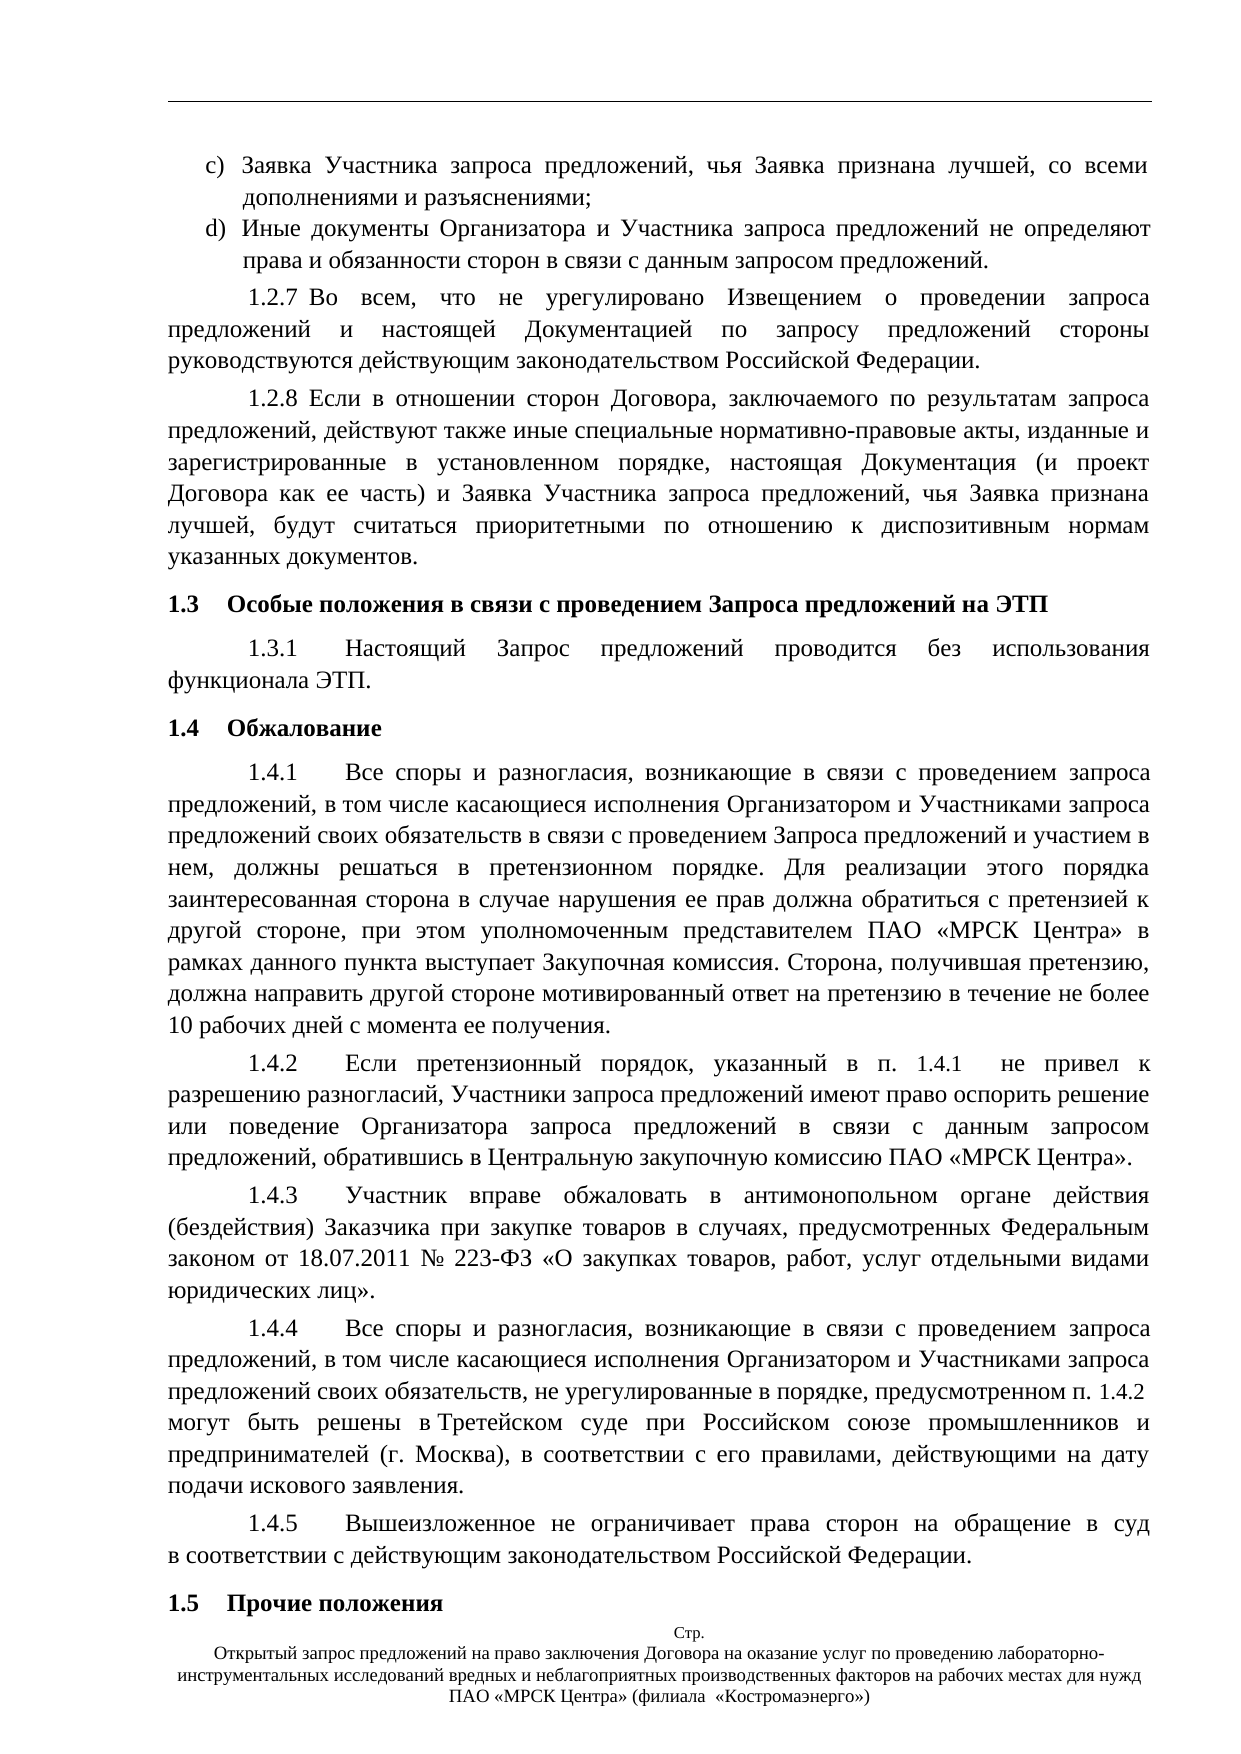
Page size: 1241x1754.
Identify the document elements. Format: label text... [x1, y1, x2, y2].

list Настоящий Запрос предложений проводится без использования функционала ЭТП. [168, 633, 1150, 694]
subtitle Прочие положения [168, 1588, 1152, 1617]
list Во всем, что не урегулировано Извещением о проведении запроса предложений и настоящей Документацией по запросу предложений стороны руководствуются действующим законодательством Российской Федерации. [168, 282, 1150, 374]
list Все споры и разногласия, возникающие в связи с проведением запроса предложений, в том числе касающиеся исполнения Организатором и Участниками запроса предложений своих обязательств в связи с проведением Запроса предложений и участием в нем, должны решаться в претензионном порядке. Для реализации этого порядка заинтересованная сторона в случае нарушения ее прав должна обратиться с претензией к другой стороне, при этом уполномоченным представителем ПАО «МРСК Центра» в рамках данного пункта выступает Закупочная комиссия. Сторона, получившая претензию, должна направить другой стороне мотивированный ответ на претензию в течение не более 10 рабочих дней с момента ее получения. [168, 757, 1150, 1039]
subtitle Особые положения в связи с проведением Запроса предложений на ЭТП [168, 589, 1152, 618]
list Заявка Участника запроса предложений, чья Заявка признана лучшей, со всеми дополнениями и разъяснениями; [205, 150, 1148, 210]
list Вышеизложенное не ограничивает права сторон на обращение в суд в соответствии с действующим законодательством Российской Федерации. [168, 1508, 1150, 1569]
list Все споры и разногласия, возникающие в связи с проведением запроса предложений, в том числе касающиеся исполнения Организатором и Участниками запроса предложений своих обязательств, не урегулированные в порядке, предусмотренном п. 1.4.2 могут быть решены в Третейском суде при Российском союзе промышленников и предпринимателей (г. Москва), в соответствии с его правилами, действующими на дату подачи искового заявления. [168, 1313, 1150, 1499]
list Если претензионный порядок, указанный в п. 1.4.1 не привел к разрешению разногласий, Участники запроса предложений имеют право оспорить решение или поведение Организатора запроса предложений в связи с данным запросом предложений, обратившись в Центральную закупочную комиссию ПАО «МРСК Центра». [168, 1048, 1150, 1171]
list Иные документы Организатора и Участника запроса предложений не определяют права и обязанности сторон в связи с данным запросом предложений. [205, 213, 1152, 273]
subtitle Обжалование [168, 713, 1152, 742]
list Если в отношении сторон Договора, заключаемого по результатам запроса предложений, действуют также иные специальные нормативно-правовые акты, изданные и зарегистрированные в установленном порядке, настоящая Документация (и проект Договора как ее часть) и Заявка Участника запроса предложений, чья Заявка признана лучшей, будут считаться приоритетными по отношению к диспозитивным нормам указанных документов. [168, 383, 1150, 570]
list Участник вправе обжаловать в антимонопольном органе действия (бездействия) Заказчика при закупке товаров в случаях, предусмотренных Федеральным законом от 18.07.2011 № 223-ФЗ «О закупках товаров, работ, услуг отдельными видами юридических лиц». [168, 1180, 1150, 1304]
